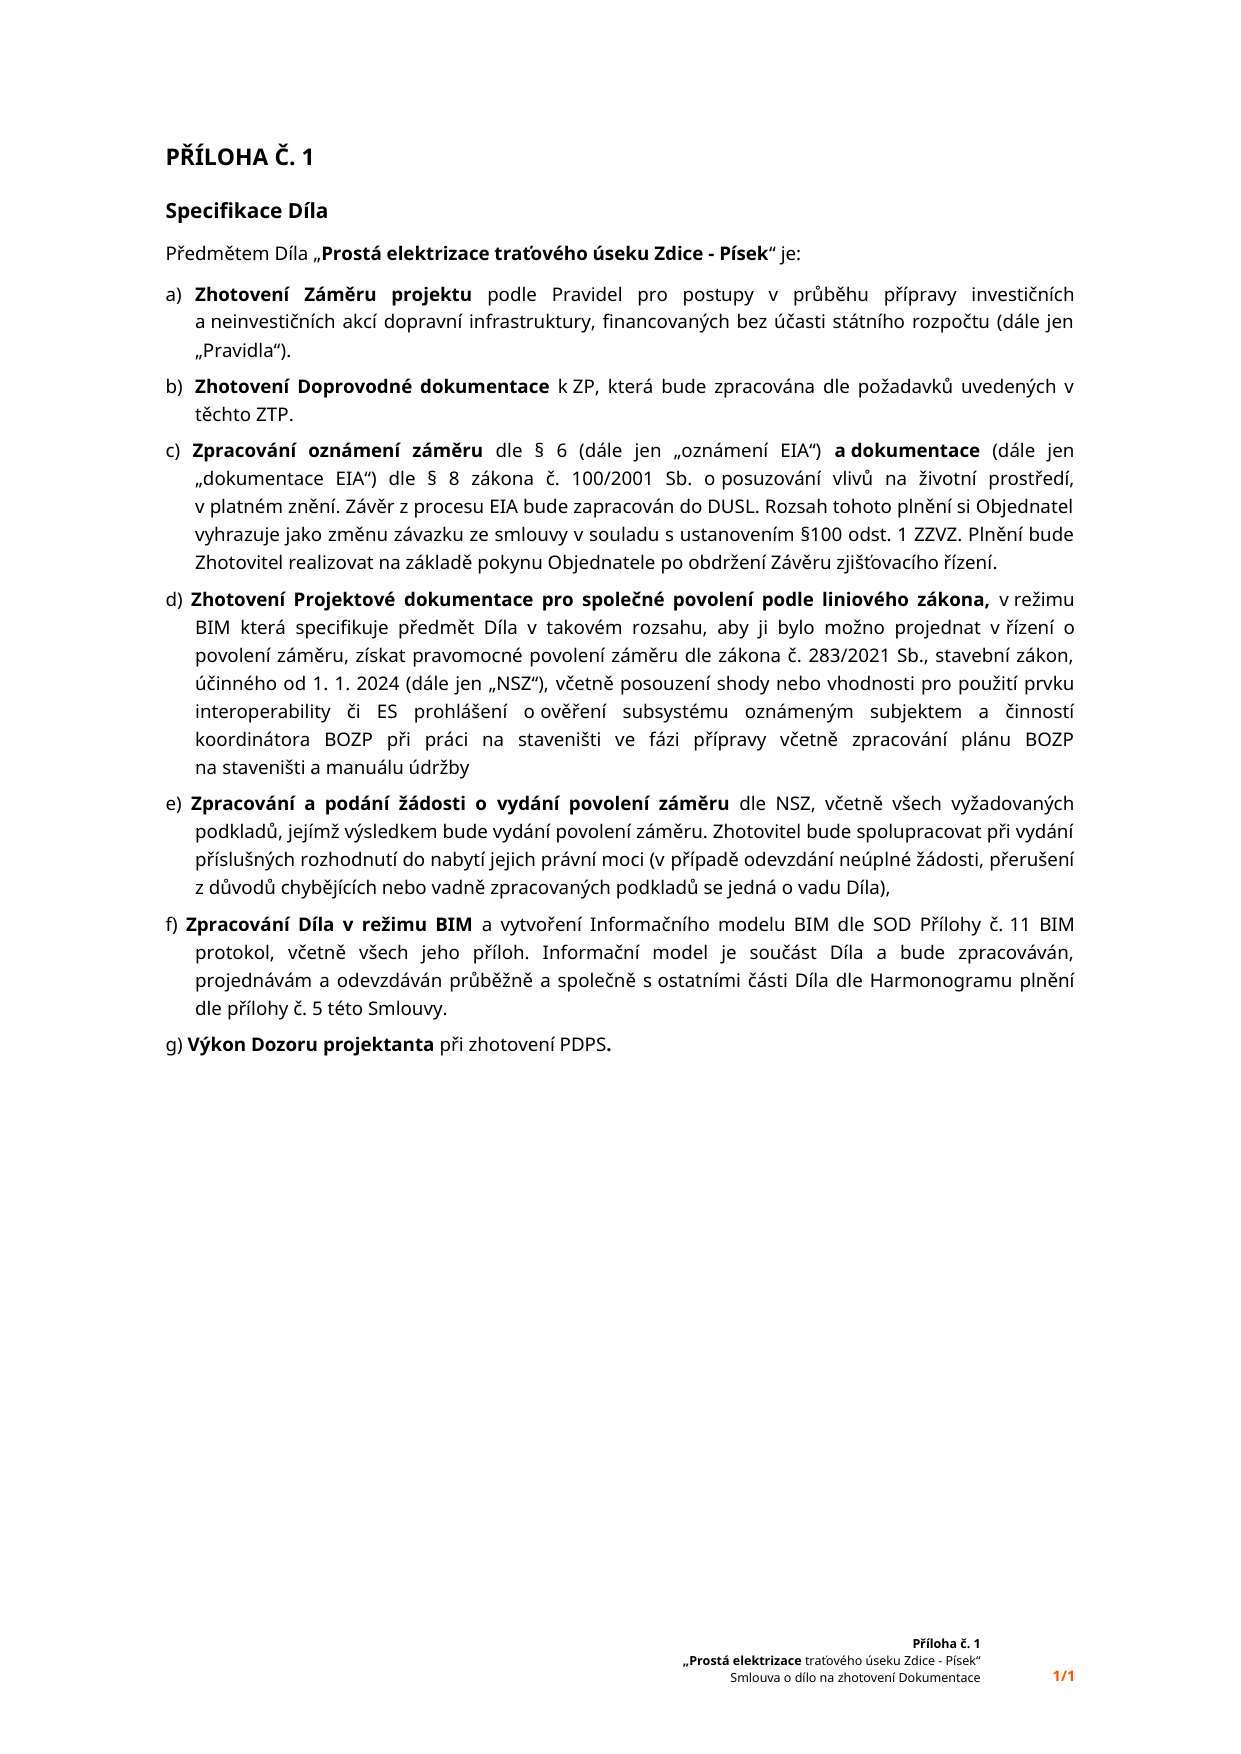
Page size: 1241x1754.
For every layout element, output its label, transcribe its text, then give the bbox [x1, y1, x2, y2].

list e) Zpracování a podání žádosti o vydání povolení záměru dle NSZ, včetně všech vyžadovaných podkladů, jejímž výsledkem bude vydání povolení záměru. Zhotovitel bude spolupracovat při vydání příslušných rozhodnutí do nabytí jejich právní moci (v případě odevzdání neúplné žádosti, přerušení z důvodů chybějících nebo vadně zpracovaných podkladů se jedná o vadu Díla), [165, 791, 1075, 900]
list Zhotovení Doprovodné dokumentace k ZP, která bude zpracována dle požadavků uvedených v těchto ZTP. [165, 373, 1075, 427]
list g) Výkon Dozoru projektanta při zhotovení PDPS. [165, 1031, 1075, 1057]
text Příloha č. 1 [165, 141, 1075, 173]
list Předmětem Díla „Prostá elektrizace traťového úseku Zdice - Písek“ je: [165, 240, 1075, 266]
list c) Zpracování oznámení záměru dle § 6 (dále jen „oznámení EIA“) a dokumentace (dále jen „dokumentace EIA“) dle § 8 zákona č. 100/2001 Sb. o posuzování vlivů na životní prostředí, v platném znění. Závěr z procesu EIA bude zapracován do DUSL. Rozsah tohoto plnění si Objednatel vyhrazuje jako změnu závazku ze smlouvy v souladu s ustanovením §100 odst. 1 ZZVZ. Plnění bude Zhotovitel realizovat na základě pokynu Objednatele po obdržení Závěru zjišťovacího řízení. [165, 438, 1075, 575]
text Specifikace Díla [165, 197, 1075, 225]
list f) Zpracování Díla v režimu BIM a vytvoření Informačního modelu BIM dle SOD Přílohy č. 11 BIM protokol, včetně všech jeho příloh. Informační model je součást Díla a bude zpracováván, projednávám a odevzdáván průběžně a společně s ostatními části Díla dle Harmonogramu plnění dle přílohy č. 5 této Smlouvy. [165, 911, 1075, 1021]
list Zhotovení Záměru projektu podle Pravidel pro postupy v průběhu přípravy investičních a neinvestičních akcí dopravní infrastruktury, financovaných bez účasti státního rozpočtu (dále jen „Pravidla“). [165, 281, 1075, 362]
list d) Zhotovení Projektové dokumentace pro společné povolení podle liniového zákona, v režimu BIM která specifikuje předmět Díla v takovém rozsahu, aby ji bylo možno projednat v řízení o povolení záměru, získat pravomocné povolení záměru dle zákona č. 283/2021 Sb., stavební zákon, účinného od 1. 1. 2024 (dále jen „NSZ“), včetně posouzení shody nebo vhodnosti pro použití prvku interoperability či ES prohlášení o ověření subsystému oznámeným subjektem a činností koordinátora BOZP při práci na staveništi ve fázi přípravy včetně zpracování plánu BOZP na staveništi a manuálu údržby [165, 586, 1075, 780]
